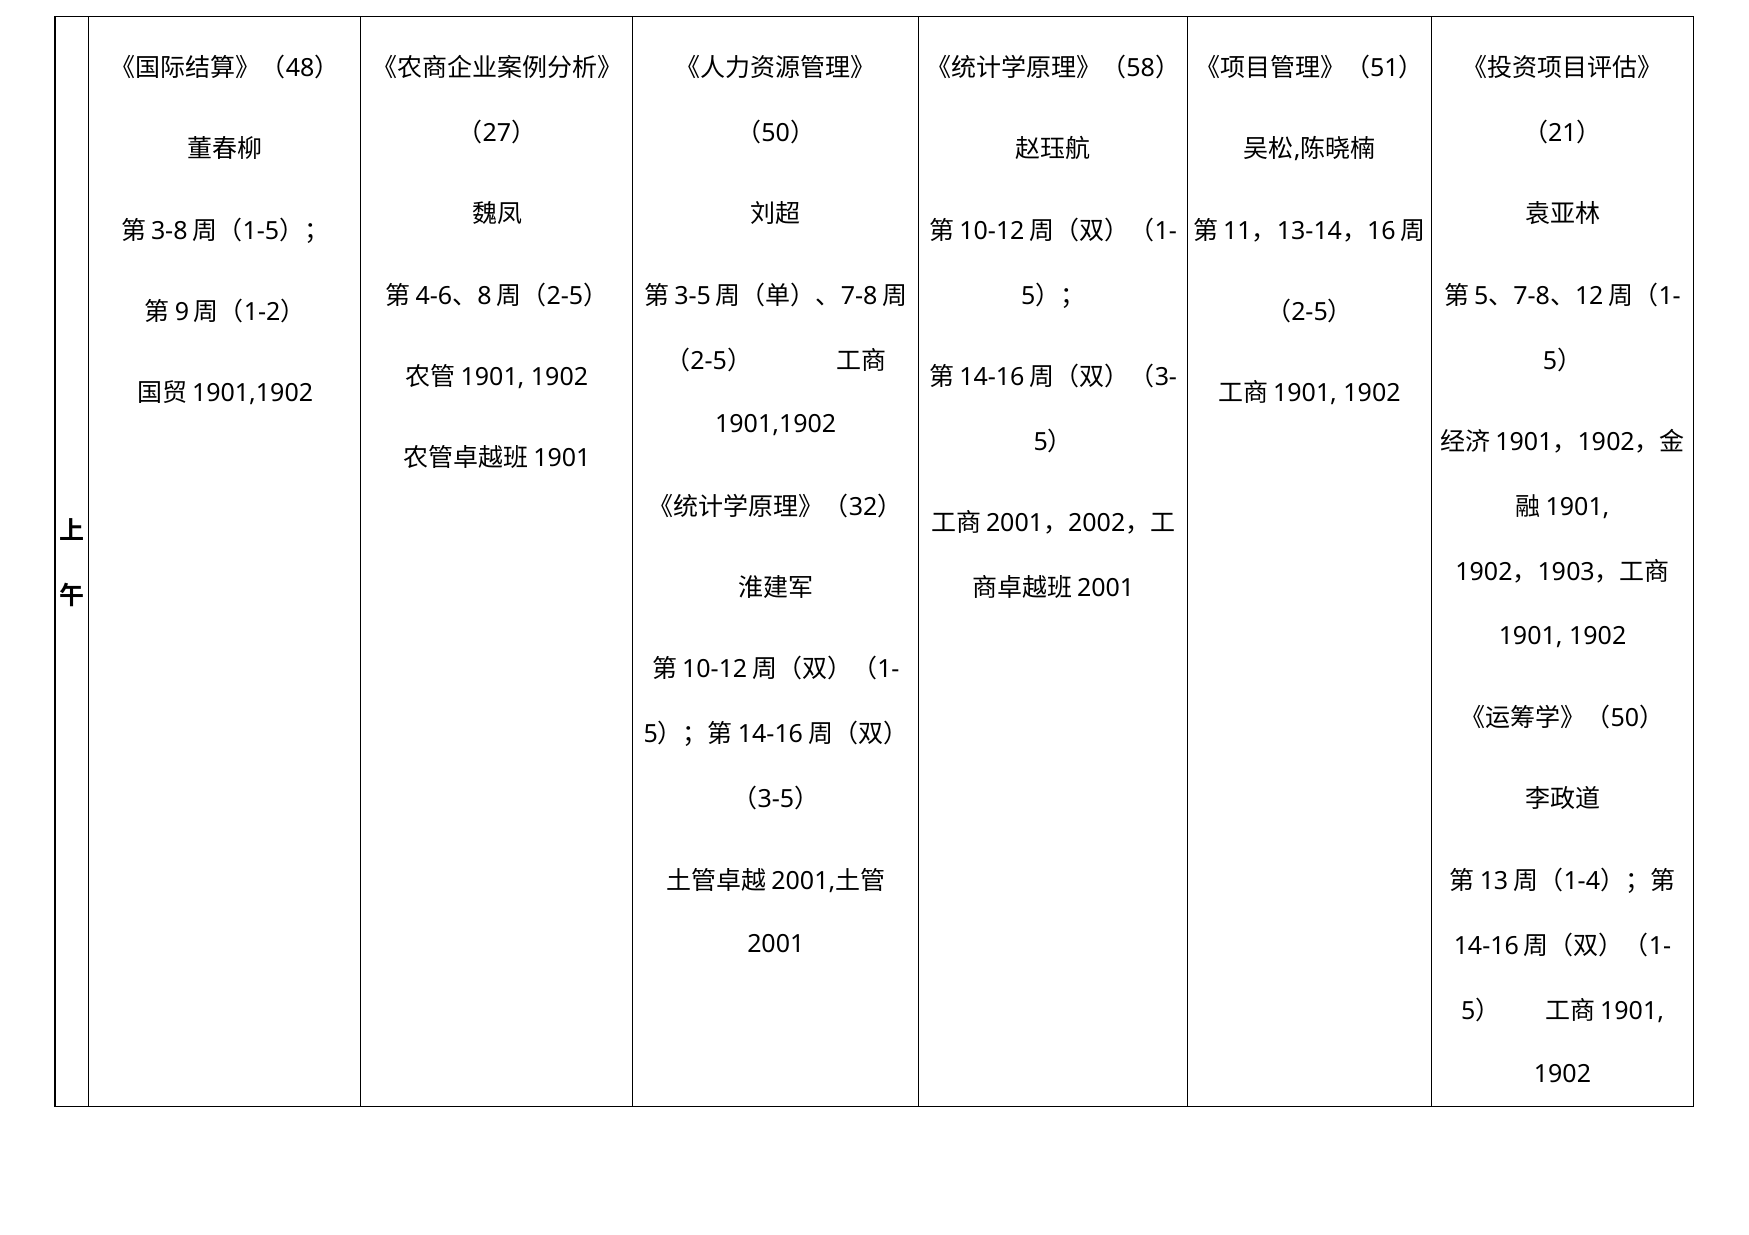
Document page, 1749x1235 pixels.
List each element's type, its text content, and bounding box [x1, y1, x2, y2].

table_cell 《项目管理》（51） 吴松,陈晓楠 第11，13-14，16周 （2-5） 工商1901, 1902 [1188, 17, 1431, 1106]
table_cell 《国际结算》（48） 董春柳 第3-8周（1-5）； 第9周（1-2） 国贸1901,1902 [89, 17, 360, 1106]
table_cell 《农商企业案例分析》（27） 魏凤 第4-6、8周（2-5） 农管1901, 1902 农管卓越班1901 [361, 17, 632, 1106]
table_cell 《统计学原理》（58） 赵珏航 第10-12周（双）（1-5）； 第14-16周（双）（3-5） 工商2001，2002，工商卓越班2001 [919, 17, 1187, 1106]
table_cell 《人力资源管理》（50） 刘超 第3-5周（单）、7-8周（2-5） 工商1901,1902 《统计学原理》（32） 淮建军 第10-12周（双）（1-5）；第14-16周（双）（3-5） 土管卓越2001,土管2001 [633, 17, 918, 1106]
table_cell 上午 [56, 17, 88, 1106]
table_cell 《投资项目评估》（21） 袁亚林 第5、7-8、12周（1-5） 经济1901，1902，金融1901, 1902，1903，工商1901, 1902 《运筹学》（50） 李政道 第13周（1-4）；第14-16周（双）（1-5） 工商1901, 1902 [1432, 17, 1693, 1106]
